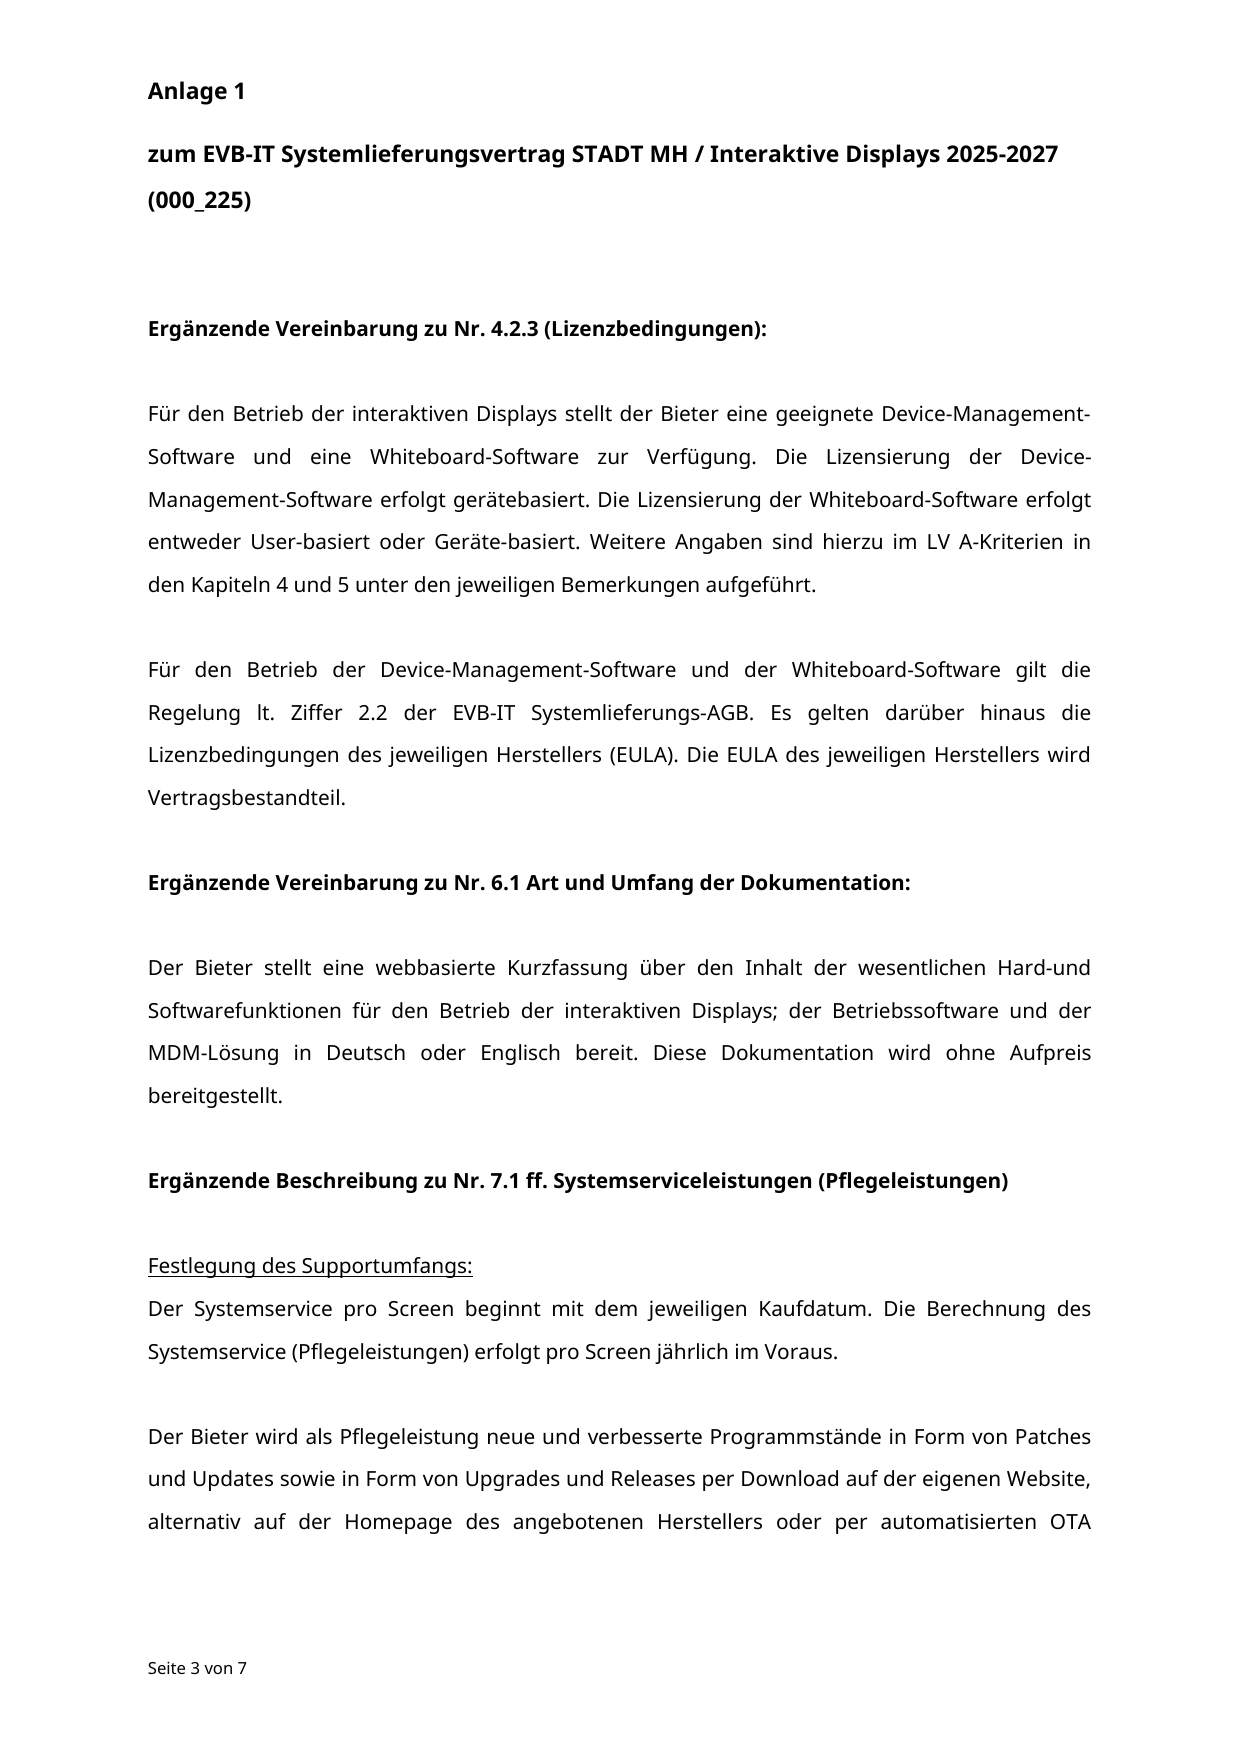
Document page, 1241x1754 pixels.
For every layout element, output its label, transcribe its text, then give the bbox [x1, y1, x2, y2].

text Der Systemservice pro Screen beginnt mit dem jeweiligen Kaufdatum. Die Berechnung des Systemservice (Pflegeleistungen) erfolgt pro Screen jährlich im Voraus. [148, 1294, 1092, 1365]
text Festlegung des Supportumfangs: [148, 1252, 1092, 1280]
text Ergänzende Beschreibung zu Nr. 7.1 ff. Systemserviceleistungen (Pflegeleistungen) [148, 1166, 1092, 1195]
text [148, 1422, 1092, 1536]
text Für den Betrieb der Device-Management-Software und der Whiteboard-Software gilt die Regelung lt. Ziffer 2.2 der EVB-IT Systemlieferungs-AGB. Es gelten darüber hinaus die Lizenzbedingungen des jeweiligen Herstellers (EULA). Die EULA des jeweiligen Herstellers wird Vertragsbestandteil. [148, 655, 1092, 811]
text Ergänzende Vereinbarung zu Nr. 4.2.3 (Lizenzbedingungen): [148, 314, 1092, 343]
text Für den Betrieb der interaktiven Displays stellt der Bieter eine geeignete Device-Management-Software und eine Whiteboard-Software zur Verfügung. Die Lizensierung der Device-Management-Software erfolgt gerätebasiert. Die Lizensierung der Whiteboard-Software erfolgt entweder User-basiert oder Geräte-basiert. Weitere Angaben sind hierzu im LV A-Kriterien in den Kapiteln 4 und 5 unter den jeweiligen Bemerkungen aufgeführt. [148, 399, 1092, 598]
text Der Bieter stellt eine webbasierte Kurzfassung über den Inhalt der wesentlichen Hard-und Softwarefunktionen für den Betrieb der interaktiven Displays; der Betriebssoftware und der MDM-Lösung in Deutsch oder Englisch bereit. Diese Dokumentation wird ohne Aufpreis bereitgestellt. [148, 953, 1092, 1109]
text Ergänzende Vereinbarung zu Nr. 6.1 Art und Umfang der Dokumentation: [148, 868, 1092, 897]
